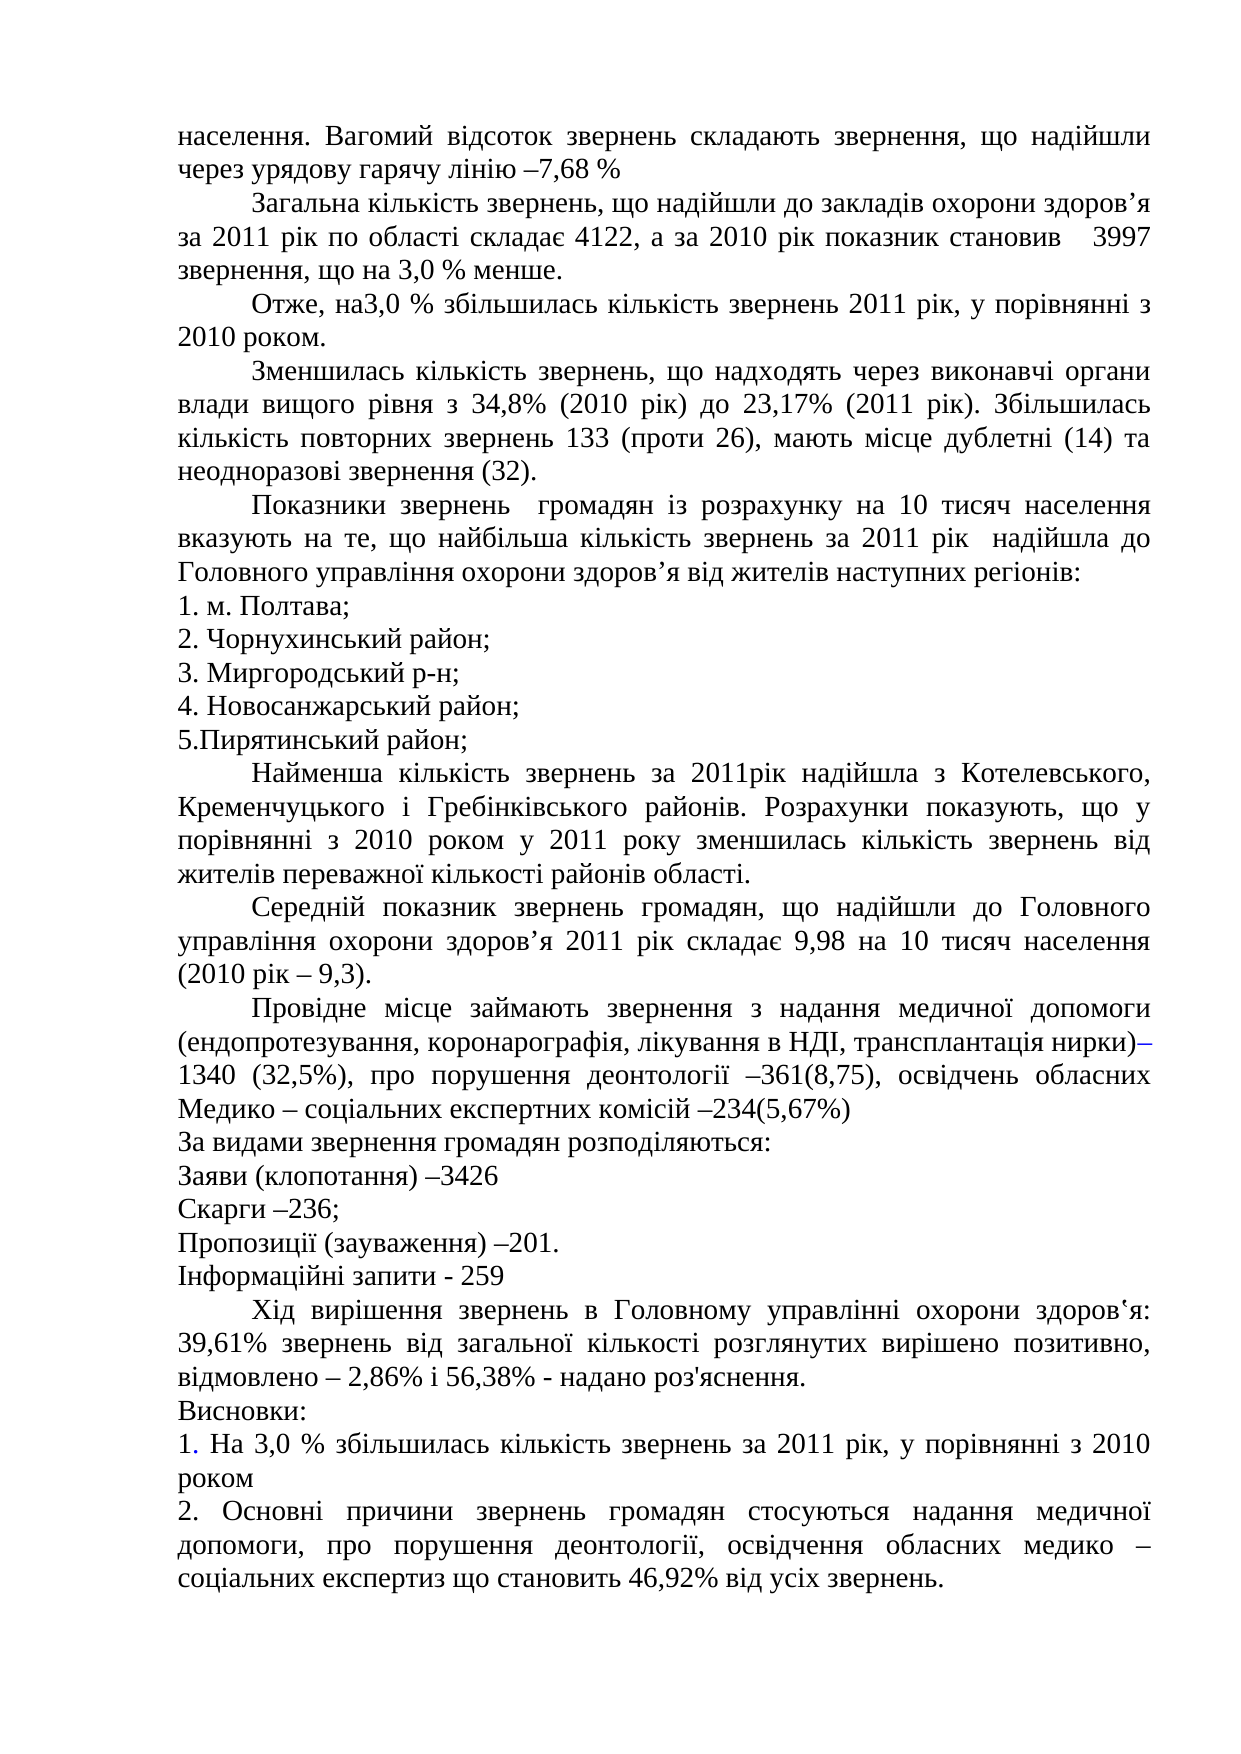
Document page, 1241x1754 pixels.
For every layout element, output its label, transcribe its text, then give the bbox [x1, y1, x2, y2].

text Найменша кількість звернень за 2011рік надійшла з Котелевського, Кременчуцького і Гребінківського районів. Розрахунки показують, що у порівнянні з 2010 роком у 2011 року зменшилась кількість звернень від жителів переважної кількості районів області. [177, 755, 1152, 889]
text Показники звернень громадян із розрахунку на 10 тисяч населення вказують на те, що найбільша кількість звернень за 2011 рік надійшла до Головного управління охорони здоров’я від жителів наступних регіонів: [177, 487, 1152, 588]
text Загальна кількість звернень, що надійшли до закладів охорони здоров’я за 2011 рік по області складає 4122, а за 2010 рік показник становив 3997 звернення, що на 3,0 % менше. [177, 185, 1152, 286]
text 2. Чорнухинський район; [177, 621, 1152, 655]
text Інформаційні запити - 259 [177, 1258, 1152, 1292]
text 1. На 3,0 % збільшилась кількість звернень за 2011 рік, у порівнянні з 2010 роком [177, 1426, 1152, 1493]
text 2. Основні причини звернень громадян стосуються надання медичної допомоги, про порушення деонтології, освідчення обласних медико – соціальних експертиз що становить 46,92% від усіх звернень. [177, 1493, 1152, 1594]
text Хід вирішення звернень в Головному управлінні охорони здоров‛я: 39,61% звернень від загальної кількості розглянутих вирішено позитивно, відмовлено – 2,86% і 56,38% - надано роз'яснення. [177, 1292, 1152, 1393]
text Зменшилась кількість звернень, що надходять через виконавчі органи влади вищого рівня з 34,8% (2010 рік) до 23,17% (2011 рік). Збільшилась кількість повторних звернень 133 (проти 26), мають місце дублетні (14) та неодноразові звернення (32). [177, 353, 1152, 487]
text 3. Миргородський р-н; [177, 655, 1152, 688]
text Провідне місце займають звернення з надання медичної допомоги (ендопротезування, коронарографія, лікування в НДІ, трансплантація нирки)– 1340 (32,5%), про порушення деонтології –361(8,75), освідчень обласних Медико – соціальних експертних комісій –234(5,67%) [177, 990, 1152, 1124]
text Середній показник звернень громадян, що надійшли до Головного управління охорони здоров’я 2011 рік складає 9,98 на 10 тисяч населення (2010 рік – 9,3). [177, 889, 1152, 990]
text Пропозиції (зауваження) –201. [177, 1225, 1152, 1258]
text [177, 118, 1152, 185]
text 5.Пирятинський район; [177, 722, 1152, 755]
text За видами звернення громадян розподіляються: [177, 1124, 1152, 1158]
text 4. Новосанжарський район; [177, 688, 1152, 722]
text Заяви (клопотання) –3426 [177, 1158, 1152, 1191]
text Отже, на3,0 % збільшилась кількість звернень 2011 рік, у порівнянні з 2010 роком. [177, 286, 1152, 353]
text 1. м. Полтава; [177, 588, 1152, 621]
text Скарги –236; [177, 1191, 1152, 1225]
text Висновки: [177, 1393, 1152, 1426]
